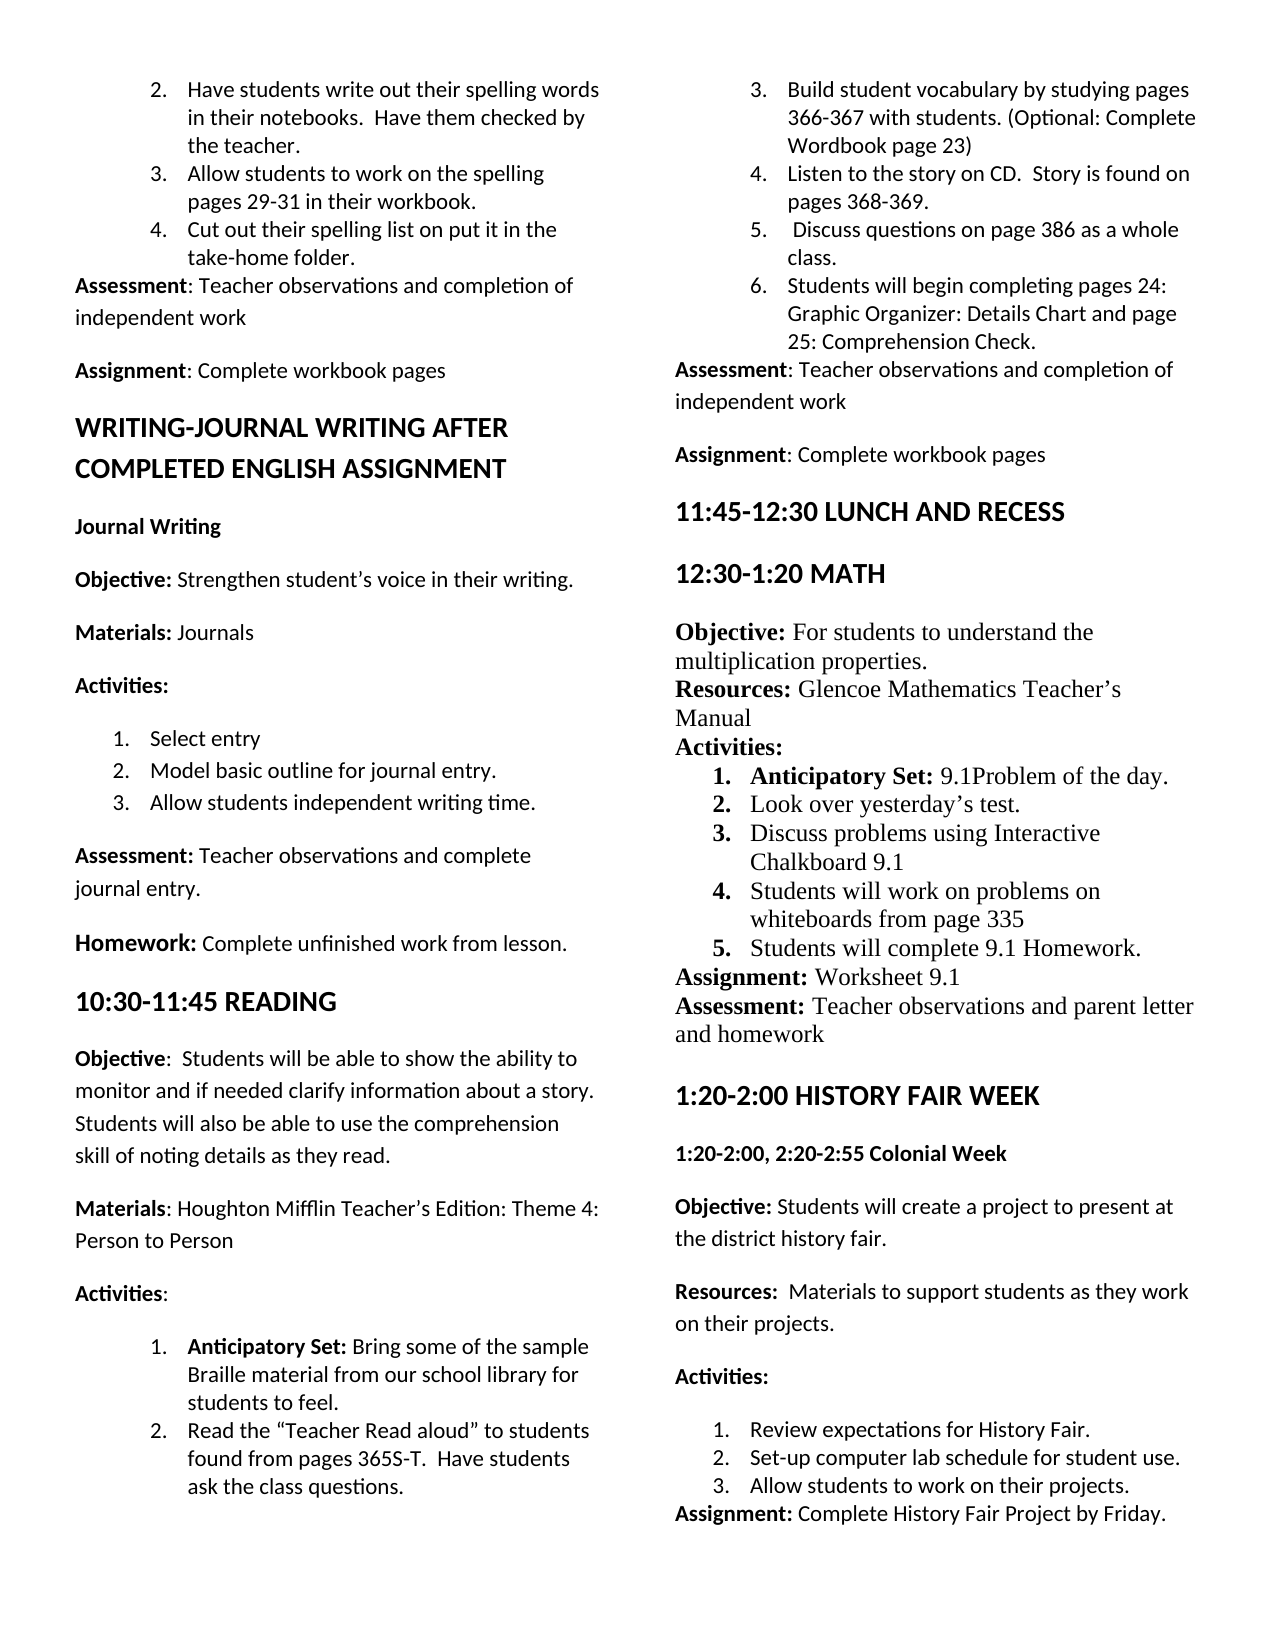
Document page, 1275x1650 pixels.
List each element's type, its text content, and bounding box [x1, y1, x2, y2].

text Objective: Students will be able to show the ability to monitor and if needed clarify information about a story. Students will also be able to use the comprehension skill of noting details as they read. [75, 1044, 600, 1169]
text Activities: [75, 671, 600, 699]
text Journal Writing [75, 512, 600, 540]
list Review expectations for History Fair. [712, 1415, 1200, 1443]
text Assessment: Teacher observations and completion of independent work [75, 271, 600, 331]
list Model basic outline for journal entry. [112, 756, 600, 784]
list Have students write out their spelling words in their notebooks. Have them checked by the teacher. [150, 75, 600, 159]
text 11:45-12:30 Lunch and Recess [675, 493, 1200, 529]
text Assessment: Teacher observations and complete journal entry. [75, 842, 600, 902]
text 1:20-2:00 History Fair Week [675, 1077, 1200, 1113]
list Select entry [112, 724, 600, 752]
text Assignment: Complete workbook pages [75, 356, 600, 384]
list Allow students to work on their projects. [712, 1471, 1200, 1499]
list Students will begin completing pages 24: Graphic Organizer: Details Chart and page 25: Comprehension Check. [750, 271, 1200, 355]
text Assessment: Teacher observations and parent letter and homework [675, 991, 1200, 1048]
list Anticipatory Set: Bring some of the sample Braille material from our school library for students to feel. [150, 1332, 600, 1416]
list Students will work on problems on whiteboards from page 335 [712, 876, 1200, 933]
list Read the “Teacher Read aloud” to students found from pages 365S-T. Have students ask the class questions. [150, 1416, 600, 1500]
text Assignment: Complete History Fair Project by Friday. [675, 1499, 1200, 1527]
text Assignment: Complete workbook pages [675, 440, 1200, 468]
text Writing-Journal Writing after completed English assignment [75, 409, 600, 486]
text Assessment: Teacher observations and completion of independent work [675, 355, 1200, 415]
text 1:20-2:00, 2:20-2:55 Colonial Week [675, 1139, 1200, 1167]
text Activities: [675, 732, 1200, 761]
text Objective: For students to understand the multiplication properties. [675, 617, 1200, 674]
text 10:30-11:45 Reading [75, 983, 600, 1018]
list Allow students independent writing time. [112, 788, 600, 817]
list Discuss questions on page 386 as a whole class. [750, 215, 1200, 271]
list Look over yesterday’s test. [712, 789, 1200, 818]
text Activities: [75, 1279, 600, 1307]
text Objective: Students will create a project to present at the district history fair. [675, 1192, 1200, 1252]
text Resources: Glencoe Mathematics Teacher’s Manual [675, 674, 1200, 732]
list Anticipatory Set: 9.1Problem of the day. [712, 761, 1200, 789]
list Discuss problems using Interactive Chalkboard 9.1 [712, 818, 1200, 876]
list Set-up computer lab schedule for student use. [712, 1443, 1200, 1471]
list Students will complete 9.1 Homework. [712, 933, 1200, 962]
list Listen to the story on CD. Story is found on pages 368-369. [750, 159, 1200, 215]
list Cut out their spelling list on put it in the take-home folder. [150, 215, 600, 271]
list Allow students to work on the spelling pages 29-31 in their workbook. [150, 159, 600, 215]
text Materials: Journals [75, 618, 600, 646]
list Build student vocabulary by studying pages 366-367 with students. (Optional: Complete Wordbook page 23) [750, 75, 1200, 159]
text Resources: Materials to support students as they work on their projects. [675, 1277, 1200, 1337]
text Objective: Strengthen student’s voice in their writing. [75, 565, 600, 593]
text Homework: Complete unfinished work from lesson. [75, 927, 600, 957]
text 12:30-1:20 Math [675, 555, 1200, 591]
text Assignment: Worksheet 9.1 [675, 962, 1200, 991]
text Materials: Houghton Mifflin Teacher’s Edition: Theme 4: Person to Person [75, 1194, 600, 1254]
text Activities: [675, 1362, 1200, 1390]
